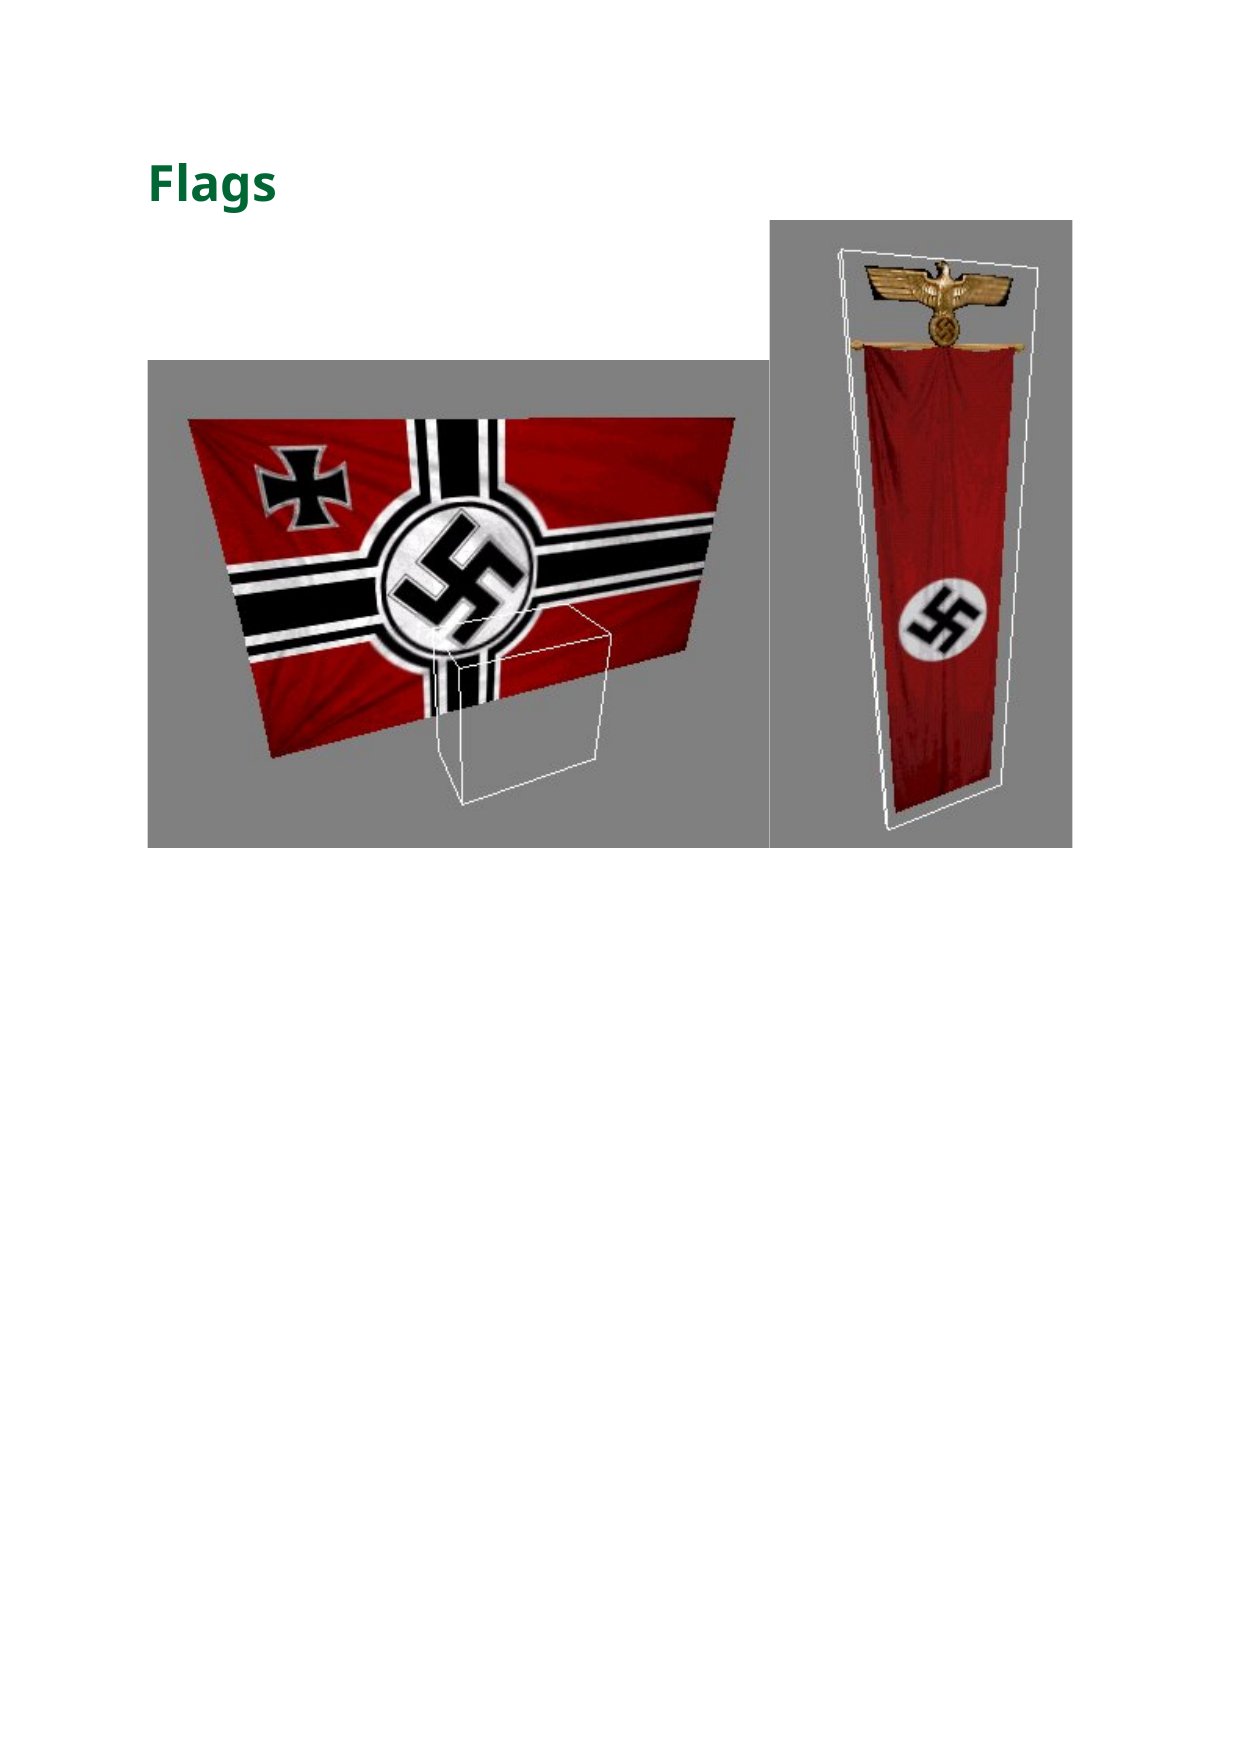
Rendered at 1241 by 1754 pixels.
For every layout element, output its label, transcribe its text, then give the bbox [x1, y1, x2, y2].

picture [147, 220, 1073, 848]
